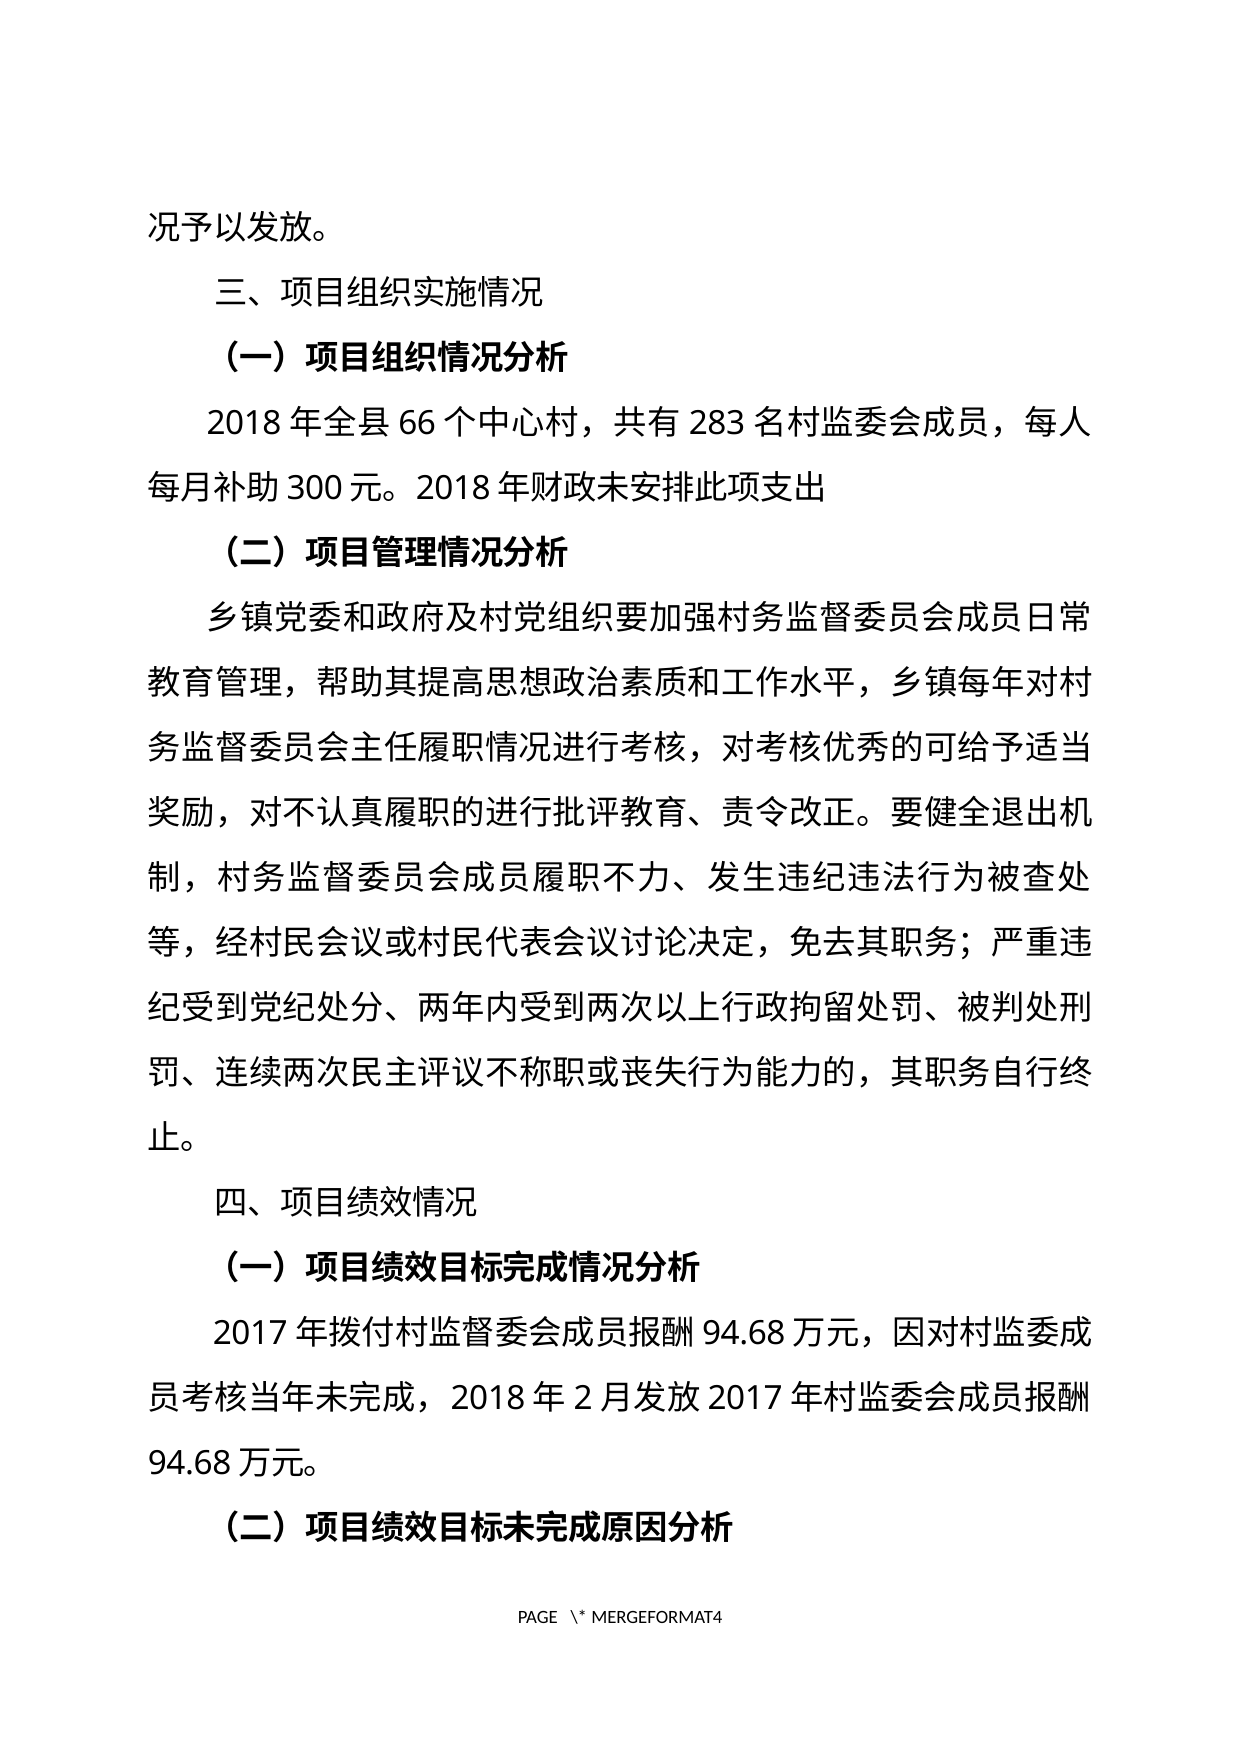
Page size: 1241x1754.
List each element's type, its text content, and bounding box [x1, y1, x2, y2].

text （二）项目管理情况分析 [148, 517, 1093, 582]
text （一）项目组织情况分析 [148, 322, 1093, 387]
text 2018年全县66个中心村，共有283名村监委会成员，每人每月补助300元。2018年财政未安排此项支出 [148, 387, 1093, 517]
text 2017年拨付村监督委会成员报酬94.68万元，因对村监委成员考核当年未完成，2018年2月发放2017年村监委会成员报酬94.68万元。 [148, 1297, 1093, 1492]
text （一）项目绩效目标完成情况分析 [148, 1232, 1093, 1297]
text 乡镇党委和政府及村党组织要加强村务监督委员会成员日常教育管理，帮助其提高思想政治素质和工作水平，乡镇每年对村务监督委员会主任履职情况进行考核，对考核优秀的可给予适当奖励，对不认真履职的进行批评教育、责令改正。要健全退出机制，村务监督委员会成员履职不力、发生违纪违法行为被查处等，经村民会议或村民代表会议讨论决定，免去其职务；严重违纪受到党纪处分、两年内受到两次以上行政拘留处罚、被判处刑罚、连续两次民主评议不称职或丧失行为能力的，其职务自行终止。 [148, 582, 1093, 1167]
text 三、项目组织实施情况 [148, 257, 1093, 322]
text 四、项目绩效情况 [148, 1167, 1093, 1232]
text （二）项目绩效目标未完成原因分析 [148, 1492, 1093, 1557]
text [148, 192, 1093, 257]
